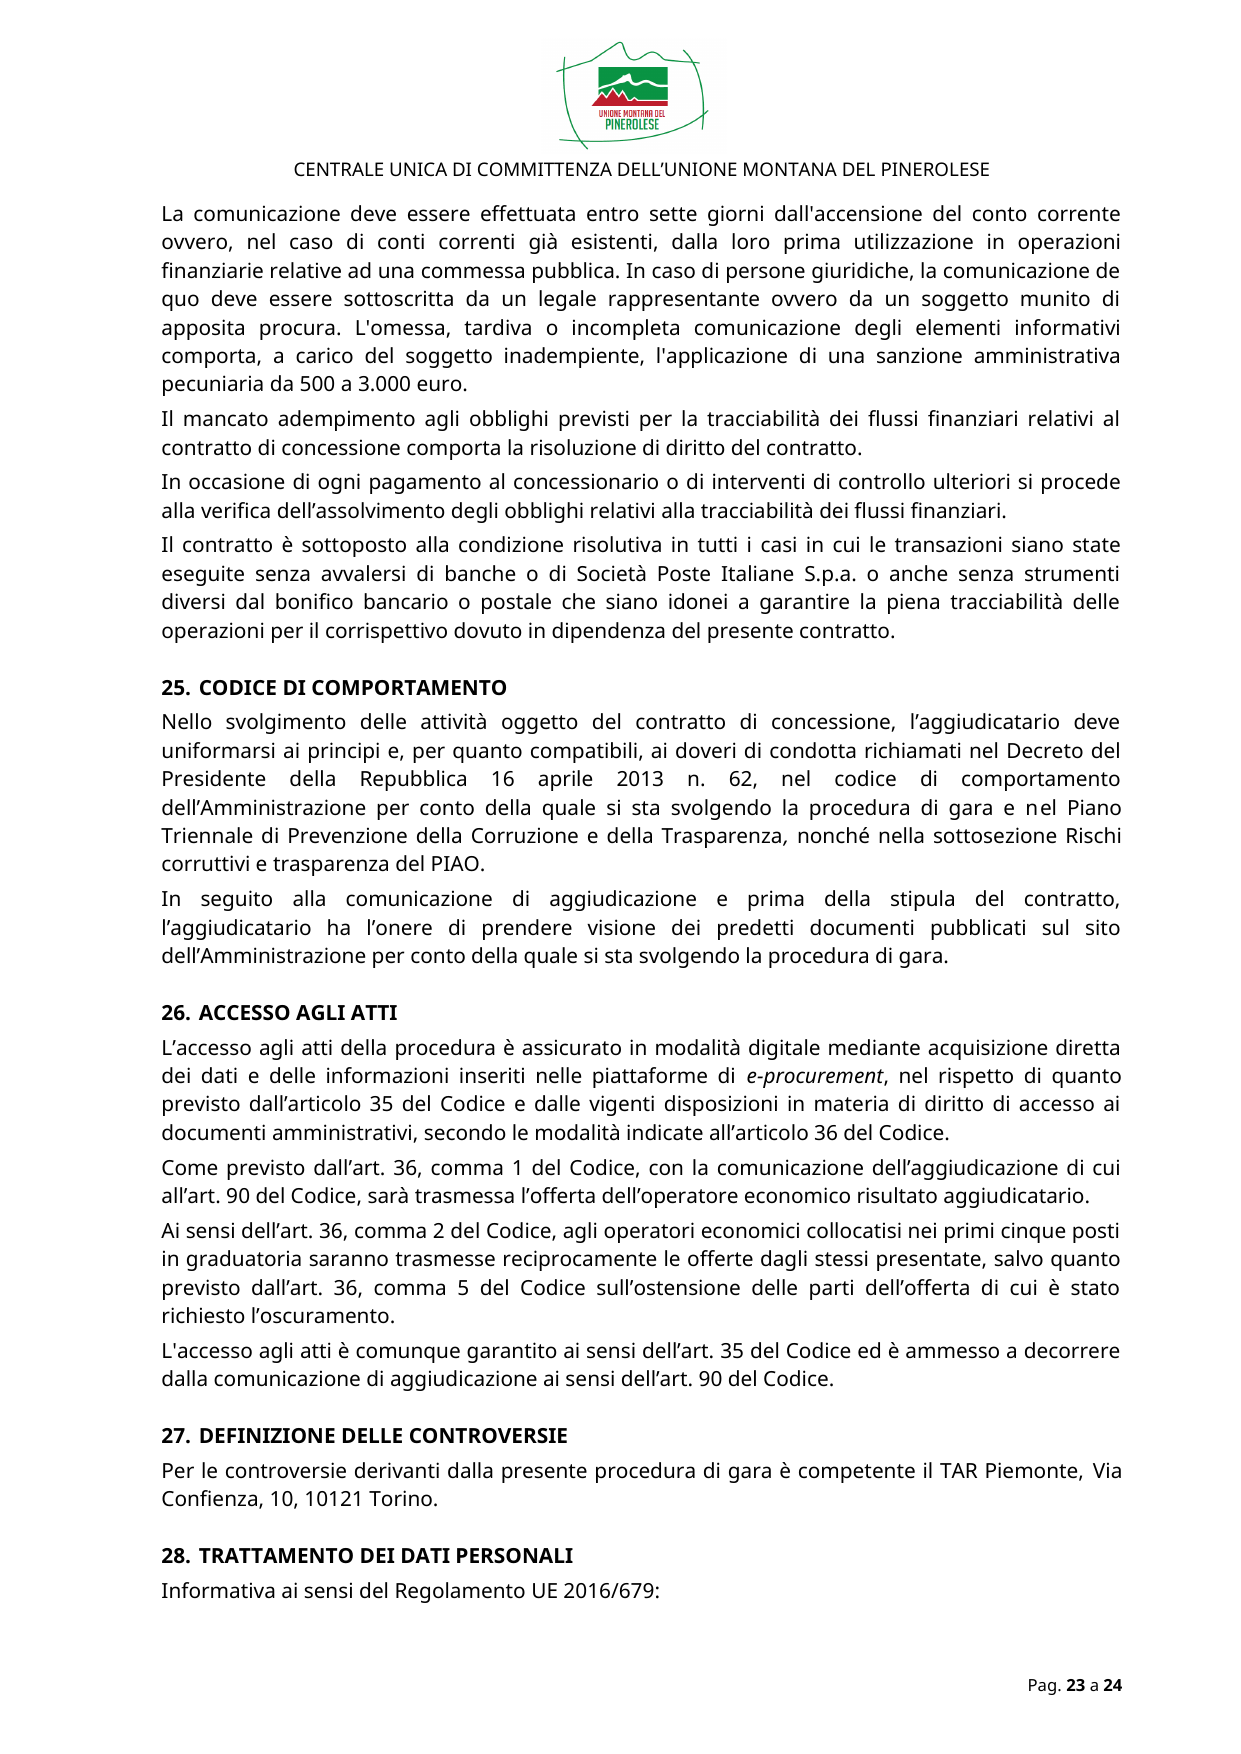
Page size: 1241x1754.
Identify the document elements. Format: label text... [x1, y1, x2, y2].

subtitle DEFINIZIONE DELLE CONTROVERSIE [161, 1421, 1122, 1449]
text La comunicazione deve essere effettuata entro sette giorni dall'accensione del conto corrente ovvero, nel caso di conti correnti già esistenti, dalla loro prima utilizzazione in operazioni finanziarie relative ad una commessa pubblica. In caso di persone giuridiche, la comunicazione de quo deve essere sottoscritta da un legale rappresentante ovvero da un soggetto munito di apposita procura. L'omessa, tardiva o incompleta comunicazione degli elementi informativi comporta, a carico del soggetto inadempiente, l'applicazione di una sanzione amministrativa pecuniaria da 500 a 3.000 euro. [161, 199, 1122, 398]
text In seguito alla comunicazione di aggiudicazione e prima della stipula del contratto, l’aggiudicatario ha l’onere di prendere visione dei predetti documenti pubblicati sul sito dell’Amministrazione per conto della quale si sta svolgendo la procedura di gara. [161, 884, 1122, 969]
text Informativa ai sensi del Regolamento UE 2016/679: [161, 1576, 1122, 1604]
text Nello svolgimento delle attività oggetto del contratto di concessione, l’aggiudicatario deve uniformarsi ai principi e, per quanto compatibili, ai doveri di condotta richiamati nel Decreto del Presidente della Repubblica 16 aprile 2013 n. 62, nel codice di comportamento dell’Amministrazione per conto della quale si sta svolgendo la procedura di gara e nel Piano Triennale di Prevenzione della Corruzione e della Trasparenza, nonché nella sottosezione Rischi corruttivi e trasparenza del PIAO. [161, 707, 1122, 878]
subtitle ACCESSO AGLI ATTI [161, 998, 1122, 1026]
text L’accesso agli atti della procedura è assicurato in modalità digitale mediante acquisizione diretta dei dati e delle informazioni inseriti nelle piattaforme di e-procurement, nel rispetto di quanto previsto dall’articolo 35 del Codice e dalle vigenti disposizioni in materia di diritto di accesso ai documenti amministrativi, secondo le modalità indicate all’articolo 36 del Codice. [161, 1033, 1122, 1146]
text In occasione di ogni pagamento al concessionario o di interventi di controllo ulteriori si procede alla verifica dell’assolvimento degli obblighi relativi alla tracciabilità dei flussi finanziari. [161, 467, 1122, 524]
text Il contratto è sottoposto alla condizione risolutiva in tutti i casi in cui le transazioni siano state eseguite senza avvalersi di banche o di Società Poste Italiane S.p.a. o anche senza strumenti diversi dal bonifico bancario o postale che siano idonei a garantire la piena tracciabilità delle operazioni per il corrispettivo dovuto in dipendenza del presente contratto. [161, 531, 1122, 644]
text L'accesso agli atti è comunque garantito ai sensi dell’art. 35 del Codice ed è ammesso a decorrere dalla comunicazione di aggiudicazione ai sensi dell’art. 90 del Codice. [161, 1336, 1122, 1393]
text Il mancato adempimento agli obblighi previsti per la tracciabilità dei flussi finanziari relativi al contratto di concessione comporta la risoluzione di diritto del contratto. [161, 404, 1122, 461]
text Come previsto dall’art. 36, comma 1 del Codice, con la comunicazione dell’aggiudicazione di cui all’art. 90 del Codice, sarà trasmessa l’offerta dell’operatore economico risultato aggiudicatario. [161, 1153, 1122, 1209]
subtitle CODICE DI COMPORTAMENTO [161, 673, 1122, 701]
subtitle TRATTAMENTO DEI DATI PERSONALI [161, 1541, 1122, 1569]
text Ai sensi dell’art. 36, comma 2 del Codice, agli operatori economici collocatisi nei primi cinque posti in graduatoria saranno trasmesse reciprocamente le offerte dagli stessi presentate, salvo quanto previsto dall’art. 36, comma 5 del Codice sull’ostensione delle parti dell’offerta di cui è stato richiesto l’oscuramento. [161, 1216, 1122, 1329]
text Per le controversie derivanti dalla presente procedura di gara è competente il TAR Piemonte, Via Confienza, 10, 10121 Torino. [161, 1456, 1122, 1513]
